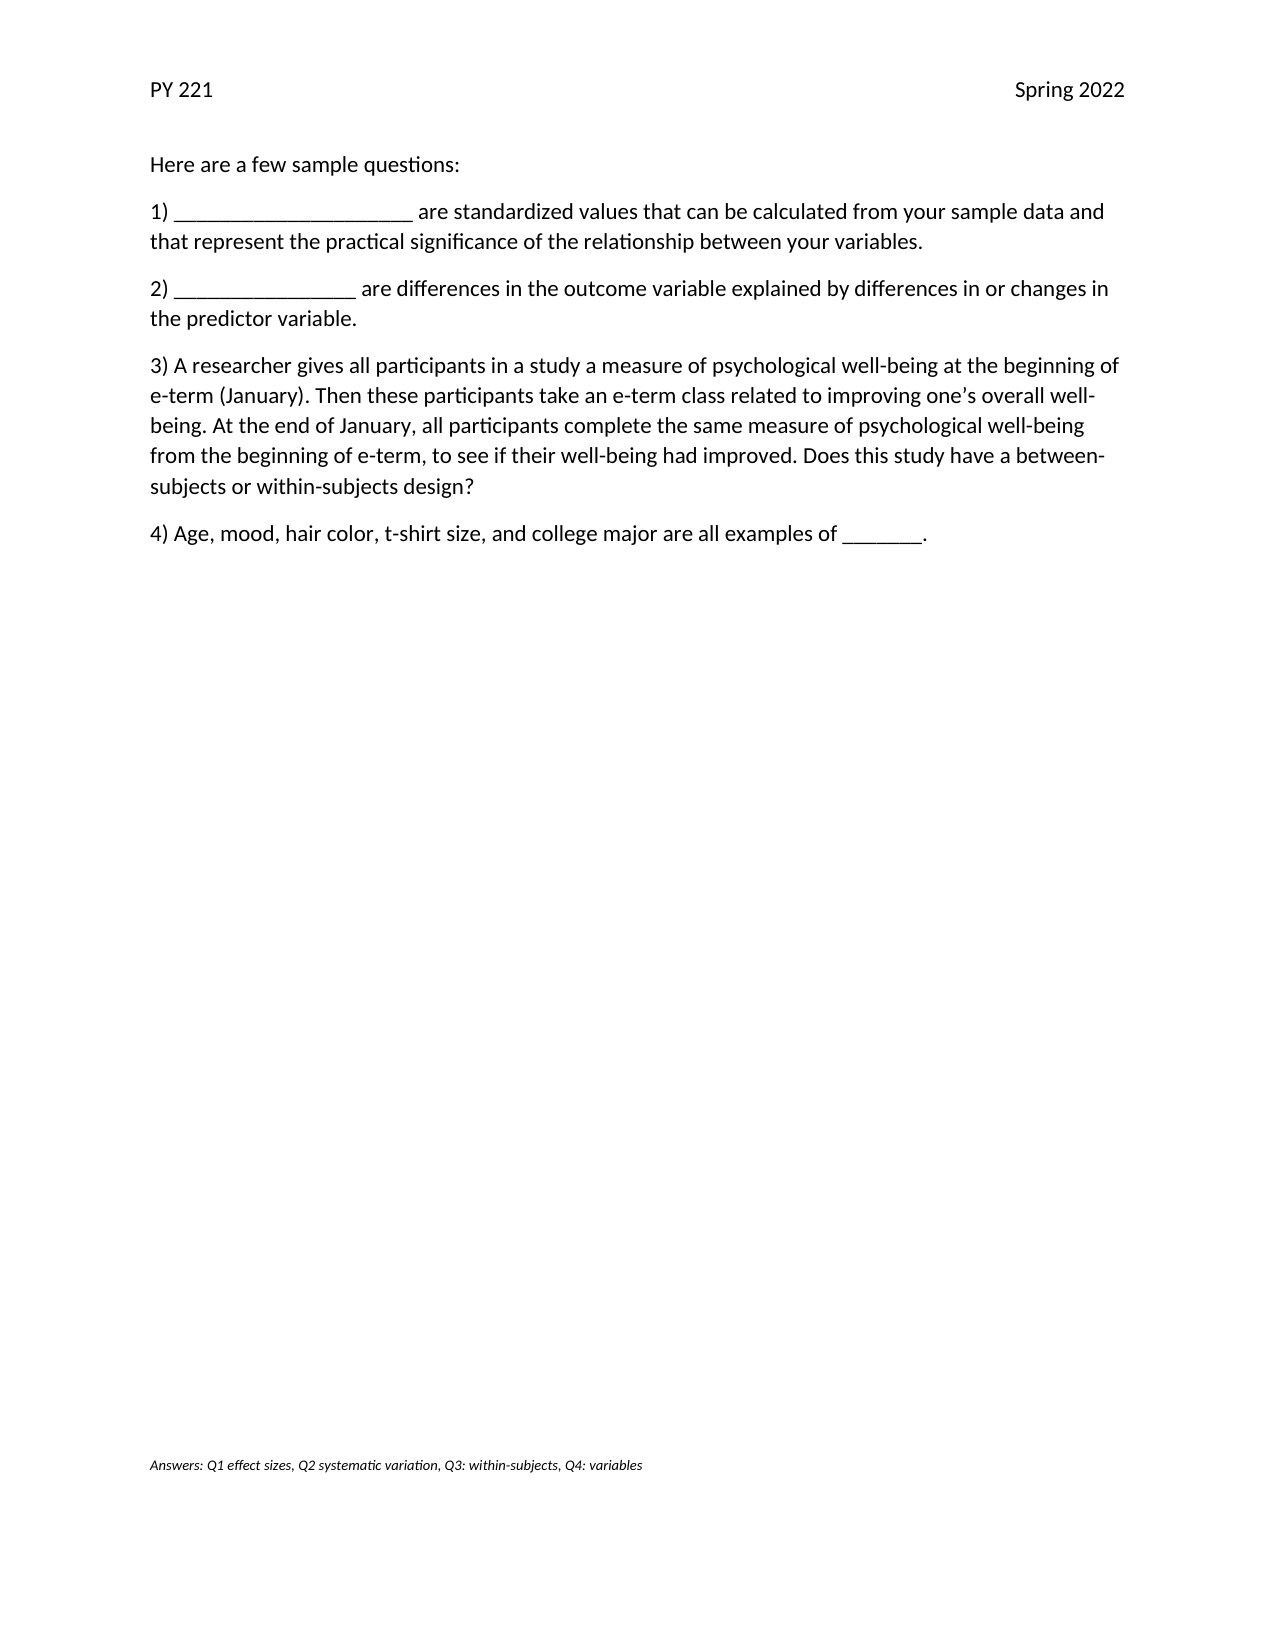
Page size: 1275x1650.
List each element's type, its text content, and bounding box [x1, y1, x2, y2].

text Answers: Q1 effect sizes, Q2 systematic variation, Q3: within-subjects, Q4: variables [150, 1456, 1125, 1474]
text Here are a few sample questions: [150, 150, 1125, 178]
text 3) A researcher gives all participants in a study a measure of psychological well-being at the beginning of e-term (January). Then these participants take an e-term class related to improving one’s overall well-being. At the end of January, all participants complete the same measure of psychological well-being from the beginning of e-term, to see if their well-being had improved. Does this study have a between-subjects or within-subjects design? [150, 351, 1125, 500]
text 1) _____________________ are standardized values that can be calculated from your sample data and that represent the practical significance of the relationship between your variables. [150, 197, 1125, 255]
text 2) ________________ are differences in the outcome variable explained by differences in or changes in the predictor variable. [150, 274, 1125, 332]
text 4) Age, mood, hair color, t-shirt size, and college major are all examples of _______. [150, 519, 1125, 547]
